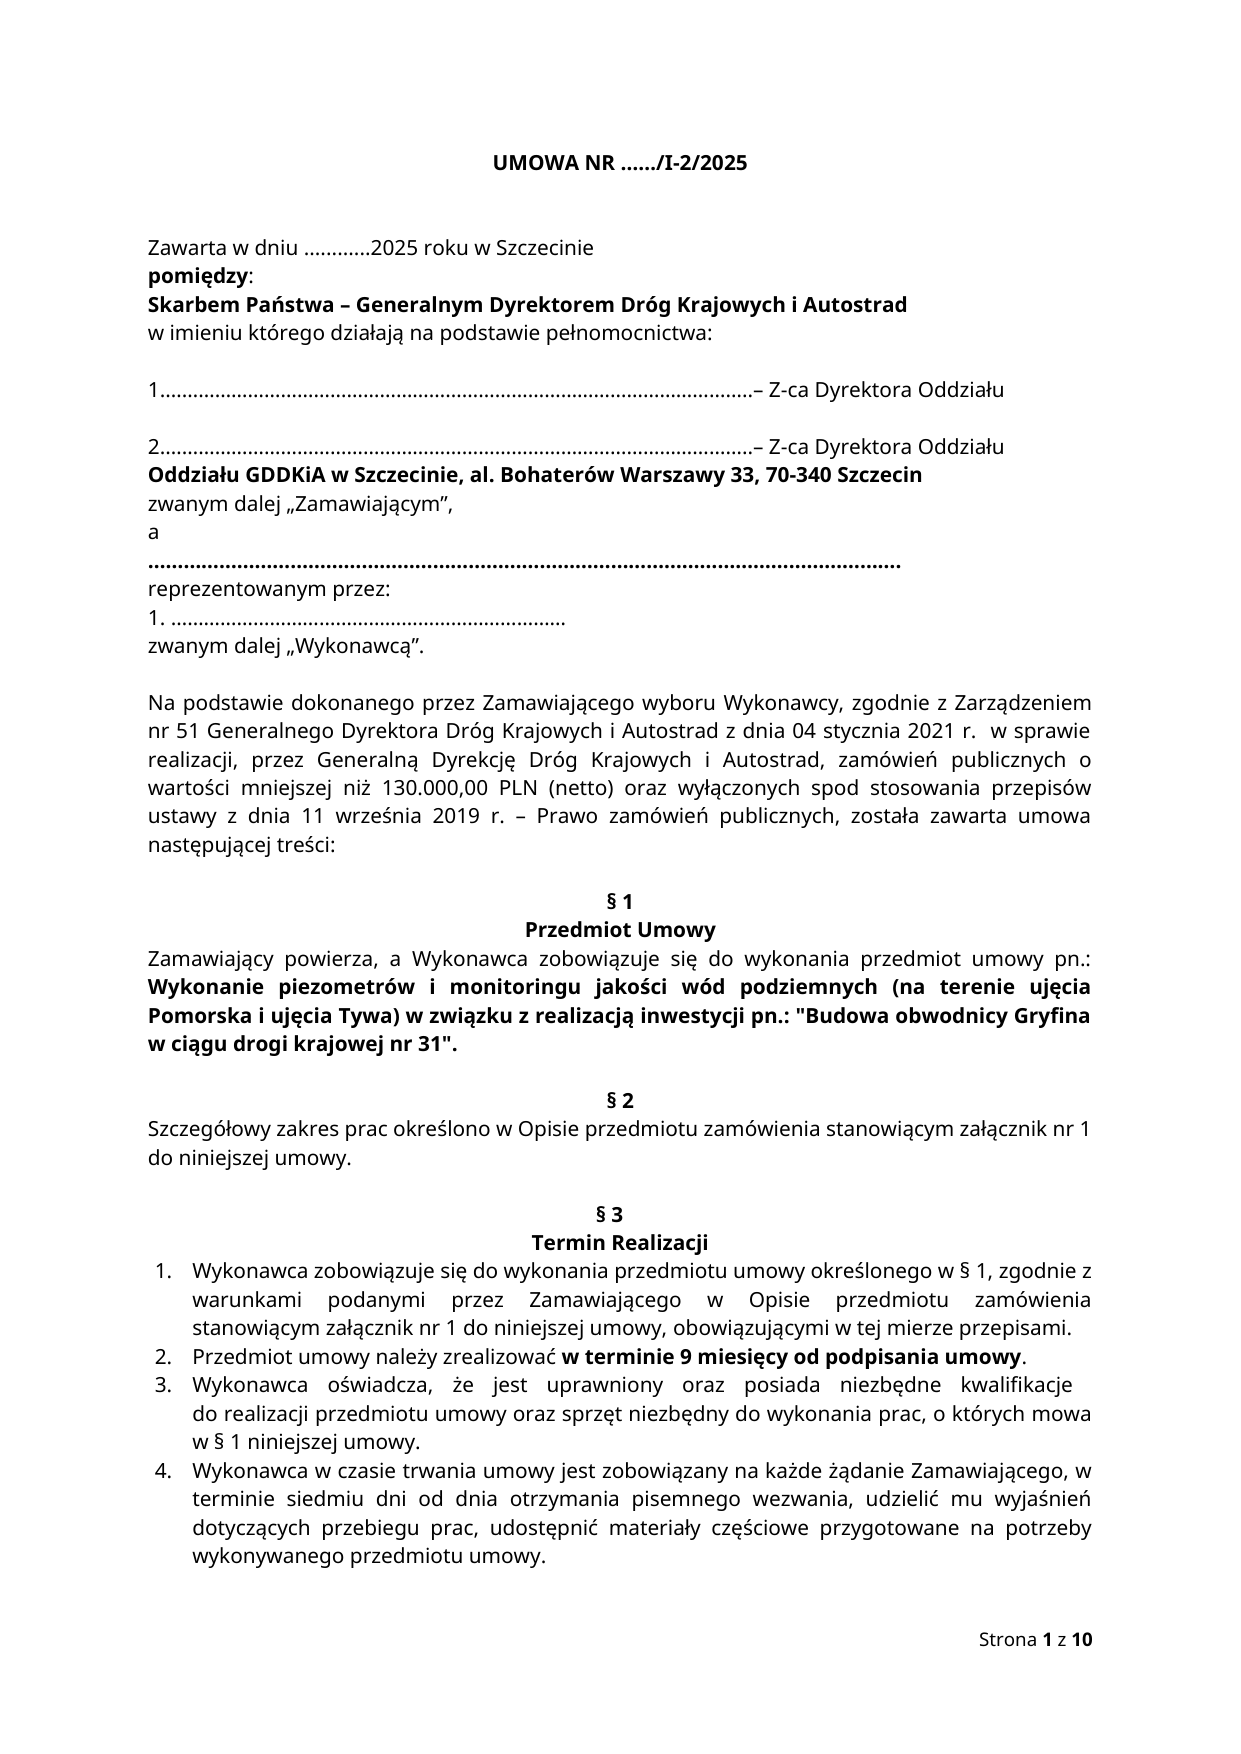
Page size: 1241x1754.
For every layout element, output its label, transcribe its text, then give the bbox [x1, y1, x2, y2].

text Zawarta w dniu ............2025 roku w Szczecinie [148, 233, 1093, 261]
text 1. ……………………………………………………………… [148, 603, 1093, 631]
text 1.……………………………………………………………………………………………..– Z-ca Dyrektora Oddziału [148, 375, 1093, 403]
text w imieniu którego działają na podstawie pełnomocnictwa: [148, 318, 1093, 347]
text UMOWA NR ……/I-2/2025 [148, 148, 1093, 176]
text Termin Realizacji [148, 1228, 1093, 1257]
text § 3 [516, 1200, 1093, 1228]
text Skarbem Państwa – Generalnym Dyrektorem Dróg Krajowych i Autostrad [148, 290, 1093, 318]
text Zamawiający powierza, a Wykonawca zobowiązuje się do wykonania przedmiot umowy pn.: Wykonanie piezometrów i monitoringu jakości wód podziemnych (na terenie ujęcia Pomorska i ujęcia Tywa) w związku z realizacją inwestycji pn.: "Budowa obwodnicy Gryfina w ciągu drogi krajowej nr 31". [148, 944, 1093, 1058]
text Szczegółowy zakres prac określono w Opisie przedmiotu zamówienia stanowiącym załącznik nr 1 do niniejszej umowy. [148, 1114, 1093, 1171]
text Oddziału GDDKiA w Szczecinie, al. Bohaterów Warszawy 33, 70-340 Szczecin [148, 460, 1093, 489]
text ………………………………………………………………………………………………………………. [148, 546, 1093, 574]
list Wykonawca oświadcza, że jest uprawniony oraz posiada niezbędne kwalifikacje do realizacji przedmiotu umowy oraz sprzęt niezbędny do wykonania prac, o których mowa w § 1 niniejszej umowy. [154, 1370, 1093, 1456]
text Przedmiot Umowy [148, 915, 1093, 944]
text § 2 [148, 1086, 1093, 1114]
list Wykonawca w czasie trwania umowy jest zobowiązany na każde żądanie Zamawiającego, w terminie siedmiu dni od dnia otrzymania pisemnego wezwania, udzielić mu wyjaśnień dotyczących przebiegu prac, udostępnić materiały częściowe przygotowane na potrzeby wykonywanego przedmiotu umowy. [154, 1456, 1093, 1569]
text § 1 [148, 887, 1093, 915]
list Wykonawca zobowiązuje się do wykonania przedmiotu umowy określonego w § 1, zgodnie z warunkami podanymi przez Zamawiającego w Opisie przedmiotu zamówienia stanowiącym załącznik nr 1 do niniejszej umowy, obowiązującymi w tej mierze przepisami. [154, 1257, 1093, 1342]
text pomiędzy: [148, 261, 1093, 290]
list Przedmiot umowy należy zrealizować w terminie 9 miesięcy od podpisania umowy. [154, 1342, 1093, 1370]
text 2.……………………………………………………………………………………………..– Z-ca Dyrektora Oddziału [148, 432, 1093, 460]
text reprezentowanym przez: [148, 574, 1093, 603]
text Na podstawie dokonanego przez Zamawiającego wyboru Wykonawcy, zgodnie z Zarządzeniem nr 51 Generalnego Dyrektora Dróg Krajowych i Autostrad z dnia 04 stycznia 2021 r. w sprawie realizacji, przez Generalną Dyrekcję Dróg Krajowych i Autostrad, zamówień publicznych o wartości mniejszej niż 130.000,00 PLN (netto) oraz wyłączonych spod stosowania przepisów ustawy z dnia 11 września 2019 r. – Prawo zamówień publicznych, została zawarta umowa następującej treści: [148, 688, 1093, 858]
text zwanym dalej „Zamawiającym”, [148, 489, 1093, 517]
text a [148, 517, 1093, 546]
text zwanym dalej „Wykonawcą”. [148, 631, 1093, 659]
